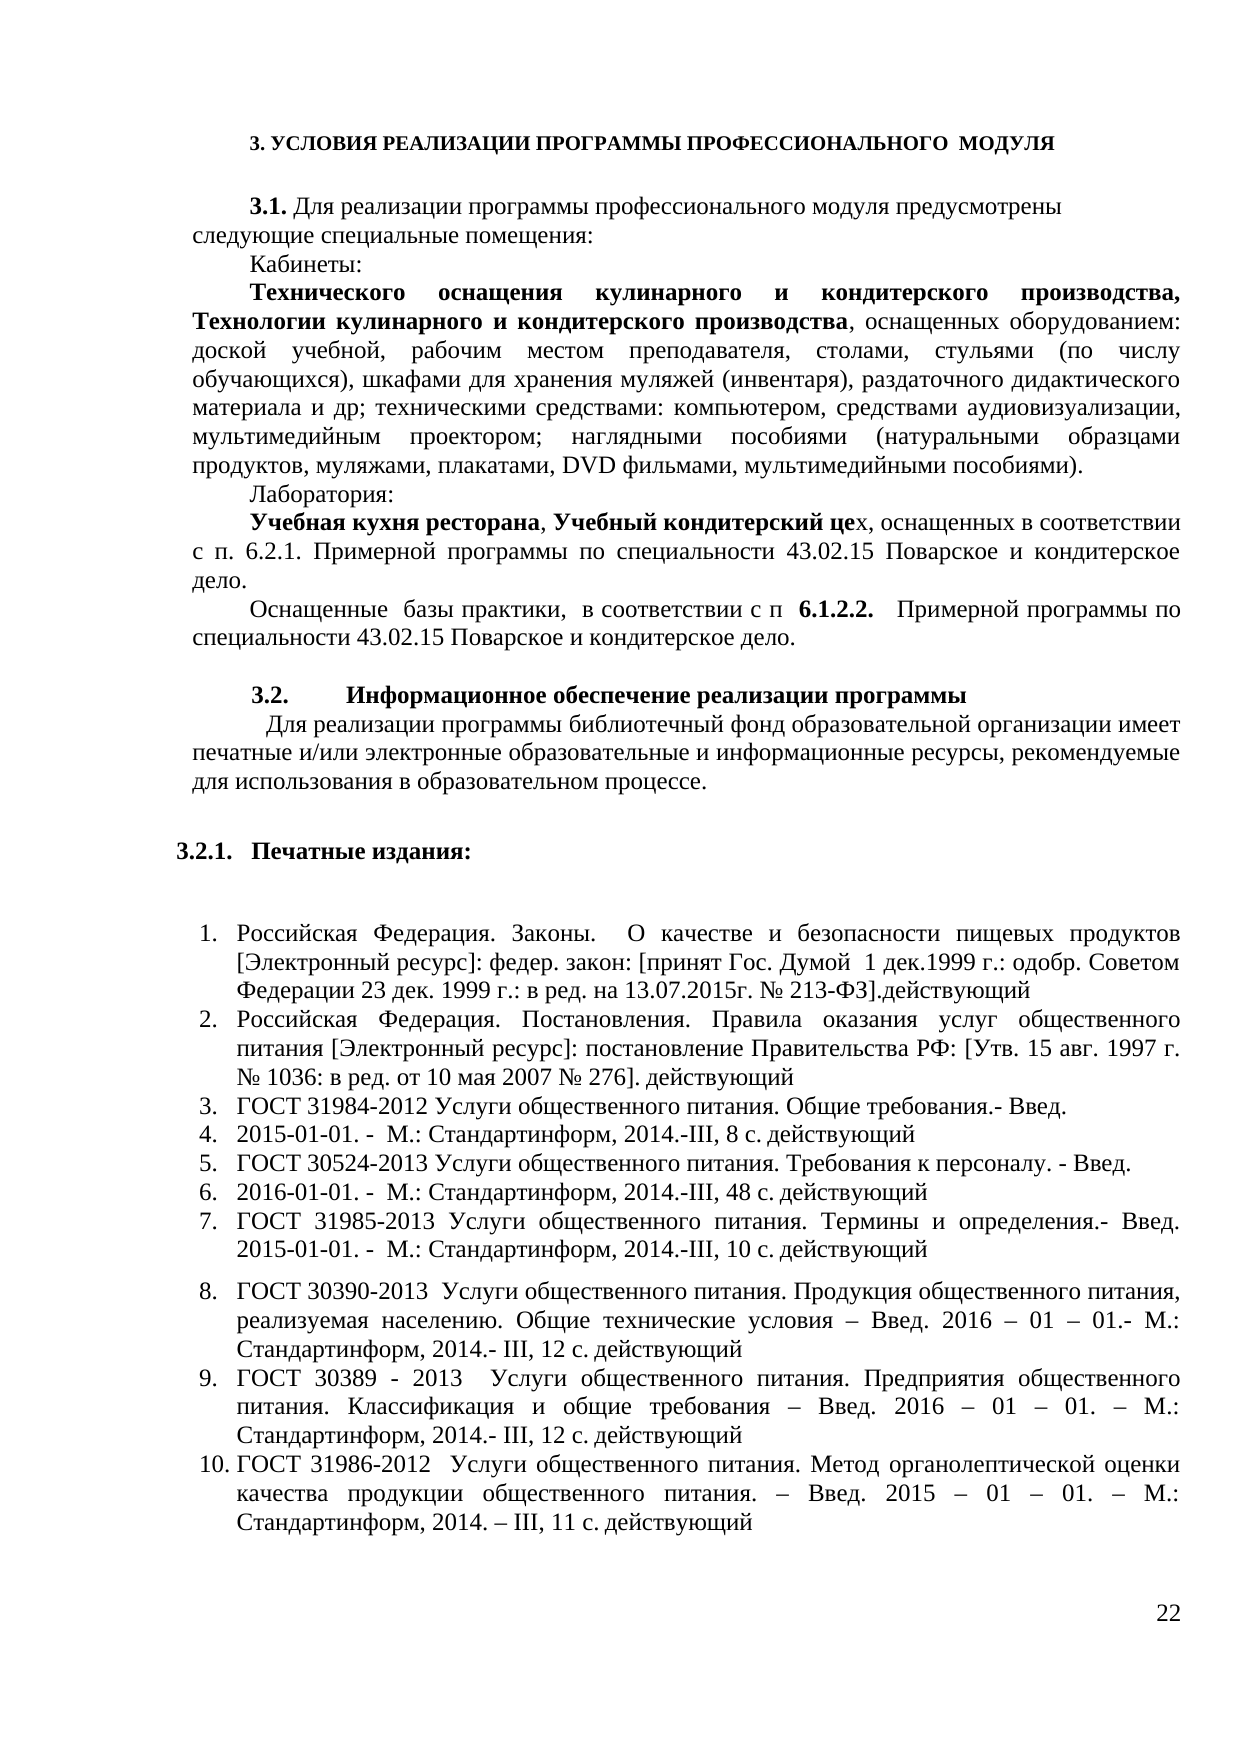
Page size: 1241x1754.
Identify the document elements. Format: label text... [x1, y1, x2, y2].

list Российская Федерация. Законы. О качестве и безопасности пищевых продуктов [Электронный ресурс]: федер. закон: [принят Гос. Думой 1 дек.1999 г.: одобр. Советом Федерации 23 дек. .: в ред. на 13.07.2015г. № 213-ФЗ].действующий [199, 918, 1181, 1004]
list Информационное обеспечение реализации программы [251, 680, 1181, 709]
list ГОСТ 30390-2013 Услуги общественного питания. Продукция общественного питания, реализуемая населению. Общие технические условия – Введ. 2016 – 01 – 01.- М.: Стандартинформ, 2014.- III, 12 с. действующий [199, 1276, 1181, 1363]
text 3.1. Для реализации программы профессионального модуля предусмотрены следующие специальные помещения: [192, 191, 1181, 249]
list ГОСТ 30389 - 2013 Услуги общественного питания. Предприятия общественного питания. Классификация и общие требования – Введ. 2016 – 01 – 01. – М.: Стандартинформ, 2014.- III, 12 с. действующий [199, 1363, 1181, 1449]
list 2016-01-01. - М.: Стандартинформ, 2014.-III, 48 с. действующий [199, 1177, 1181, 1206]
text Технического оснащения кулинарного и кондитерского производства, Технологии кулинарного и кондитерского производства, оснащенных оборудованием: доской учебной, рабочим местом преподавателя, столами, стульями (по числу обучающихся), шкафами для хранения муляжей (инвентаря), раздаточного дидактического материала и др; техническими средствами: компьютером, средствами аудиовизуализации, мультимедийным проектором; наглядными пособиями (натуральными образцами продуктов, муляжами, плакатами, DVD фильмами, мультимедийными пособиями). [192, 277, 1181, 479]
text Учебная кухня ресторана, Учебный кондитерский цех, оснащенных в соответствии с п. 6.2.1. Примерной программы по специальности 43.02.15 Поварское и кондитерское дело. [192, 507, 1181, 594]
text Кабинеты: [192, 249, 1181, 277]
list Российская Федерация. Постановления. Правила оказания услуг общественного питания [Электронный ресурс]: постановление Правительства РФ: [Утв. 15 авг. 1997 г. № 1036: в ред. от 10 мая 2007 № 276]. действующий [199, 1004, 1181, 1091]
list ГОСТ 31986-2012 Услуги общественного питания. Метод органолептической оценки качества продукции общественного питания. – Введ. 2015 – 01 – 01. – М.: Стандартинформ, 2014. – III, 11 с. действующий [199, 1449, 1181, 1536]
list ГОСТ 31984-2012 Услуги общественного питания. Общие требования.- Введ. [199, 1091, 1181, 1119]
list 2015-01-01. - М.: Стандартинформ, 2014.-III, 8 с. действующий [199, 1119, 1181, 1148]
text 3. УСЛОВИЯ РЕАЛИЗАЦИИ ПРОГРАММЫ ПРОФЕССИОНАЛЬНОГО МОДУЛЯ [192, 131, 1181, 155]
list Печатные издания: [176, 836, 1181, 865]
text Оснащенные базы практики, в соответствии с п 6.1.2.2. Примерной программы по специальности 43.02.15 Поварское и кондитерское дело. [192, 594, 1181, 651]
text Для реализации программы библиотечный фонд образовательной организации имеет печатные и/или электронные образовательные и информационные ресурсы, рекомендуемые для использования в образовательном процессе. [192, 709, 1181, 795]
list ГОСТ 30524-2013 Услуги общественного питания. Требования к персоналу. - Введ. [199, 1148, 1181, 1177]
text Лаборатория: [192, 479, 1181, 507]
list ГОСТ 31985-2013 Услуги общественного питания. Термины и определения.- Введ. 2015-01-01. - М.: Стандартинформ, 2014.-III, 10 с. действующий [199, 1206, 1181, 1264]
